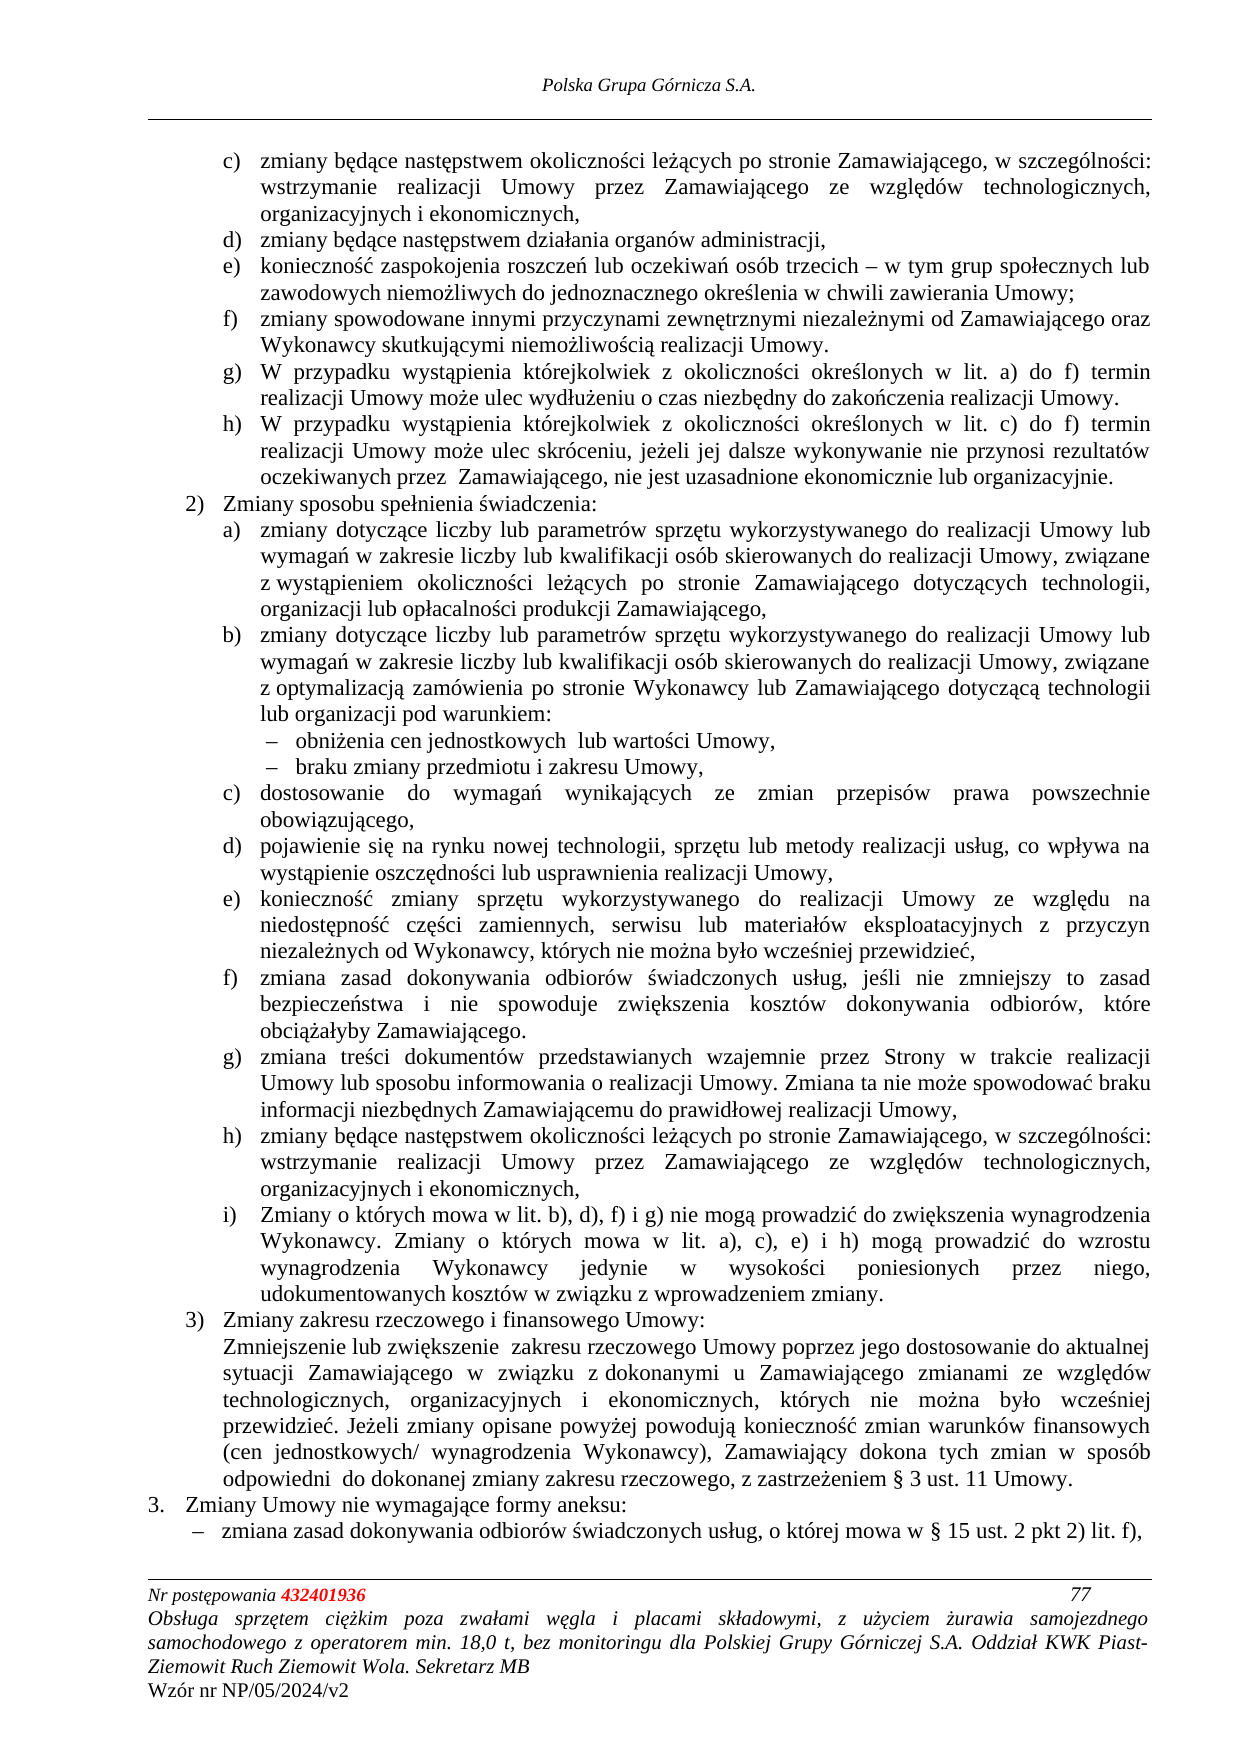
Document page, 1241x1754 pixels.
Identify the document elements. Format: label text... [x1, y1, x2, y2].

list zmiany dotyczące liczby lub parametrów sprzętu wykorzystywanego do realizacji Umowy lub wymagań w zakresie liczby lub kwalifikacji osób skierowanych do realizacji Umowy, związane z wystąpieniem okoliczności leżących po stronie Zamawiającego dotyczących technologii, organizacji lub opłacalności produkcji Zamawiającego, [223, 516, 1152, 621]
list dostosowanie do wymagań wynikających ze zmian przepisów prawa powszechnie obowiązującego, [223, 779, 1152, 832]
list Zmiany Umowy nie wymagające formy aneksu: [148, 1491, 1152, 1517]
list Zmiany sposobu spełnienia świadczenia: [185, 489, 1152, 516]
list zmiany dotyczące liczby lub parametrów sprzętu wykorzystywanego do realizacji Umowy lub wymagań w zakresie liczby lub kwalifikacji osób skierowanych do realizacji Umowy, związane z optymalizacją zamówienia po stronie Wykonawcy lub Zamawiającego dotyczącą technologii lub organizacji pod warunkiem: [222, 621, 1152, 727]
list zmiany będące następstwem okoliczności leżących po stronie Zamawiającego, w szczególności: wstrzymanie realizacji Umowy przez Zamawiającego ze względów technologicznych, organizacyjnych i ekonomicznych, [223, 147, 1152, 226]
list zmiana treści dokumentów przedstawianych wzajemnie przez Strony w trakcie realizacji Umowy lub sposobu informowania o realizacji Umowy. Zmiana ta nie może spowodować braku informacji niezbędnych Zamawiającemu do prawidłowej realizacji Umowy, [223, 1043, 1152, 1122]
list W przypadku wystąpienia którejkolwiek z okoliczności określonych w lit. c) do f) termin realizacji Umowy może ulec skróceniu, jeżeli jej dalsze wykonywanie nie przynosi rezultatów oczekiwanych przez Zamawiającego, nie jest uzasadnione ekonomicznie lub organizacyjnie. [223, 411, 1152, 489]
list zmiana zasad dokonywania odbiorów świadczonych usług, o której mowa w § 15 ust. 2 pkt 2) lit. f), [192, 1517, 1152, 1544]
list Zmiany zakresu rzeczowego i finansowego Umowy: Zmniejszenie lub zwiększenie zakresu rzeczowego Umowy poprzez jego dostosowanie do aktualnej sytuacji Zamawiającego w związku z dokonanymi u Zamawiającego zmianami ze względów technologicznych, organizacyjnych i ekonomicznych, których nie można było wcześniej przewidzieć. Jeżeli zmiany opisane powyżej powodują konieczność zmian warunków finansowych (cen jednostkowych/ wynagrodzenia Wykonawcy), Zamawiający dokona tych zmian w sposób odpowiedni do dokonanej zmiany zakresu rzeczowego, z zastrzeżeniem § 3 ust. 11 Umowy. [185, 1307, 1152, 1491]
list pojawienie się na rynku nowej technologii, sprzętu lub metody realizacji usług, co wpływa na wystąpienie oszczędności lub usprawnienia realizacji Umowy, [223, 832, 1152, 885]
list konieczność zaspokojenia roszczeń lub oczekiwań osób trzecich – w tym grup społecznych lub zawodowych niemożliwych do jednoznacznego określenia w chwili zawierania Umowy; [223, 252, 1152, 305]
list zmiany spowodowane innymi przyczynami zewnętrznymi niezależnymi od Zamawiającego oraz Wykonawcy skutkującymi niemożliwością realizacji Umowy. [223, 305, 1152, 358]
list konieczność zmiany sprzętu wykorzystywanego do realizacji Umowy ze względu na niedostępność części zamiennych, serwisu lub materiałów eksploatacyjnych z przyczyn niezależnych od Wykonawcy, których nie można było wcześniej przewidzieć, [223, 885, 1152, 964]
list Zmiany o których mowa w lit. b), d), f) i g) nie mogą prowadzić do zwiększenia wynagrodzenia Wykonawcy. Zmiany o których mowa w lit. a), c), e) i h) mogą prowadzić do wzrostu wynagrodzenia Wykonawcy jedynie w wysokości poniesionych przez niego, udokumentowanych kosztów w związku z wprowadzeniem zmiany. [223, 1201, 1152, 1307]
list zmiany będące następstwem okoliczności leżących po stronie Zamawiającego, w szczególności: wstrzymanie realizacji Umowy przez Zamawiającego ze względów technologicznych, organizacyjnych i ekonomicznych, [223, 1122, 1152, 1201]
list obniżenia cen jednostkowych lub wartości Umowy, [266, 727, 1152, 753]
list braku zmiany przedmiotu i zakresu Umowy, [266, 753, 1152, 779]
list zmiany będące następstwem działania organów administracji, [223, 226, 1152, 252]
list zmiana zasad dokonywania odbiorów świadczonych usług, jeśli nie zmniejszy to zasad bezpieczeństwa i nie spowoduje zwiększenia kosztów dokonywania odbiorów, które obciążałyby Zamawiającego. [223, 964, 1152, 1043]
list W przypadku wystąpienia którejkolwiek z okoliczności określonych w lit. a) do f) termin realizacji Umowy może ulec wydłużeniu o czas niezbędny do zakończenia realizacji Umowy. [223, 358, 1152, 411]
